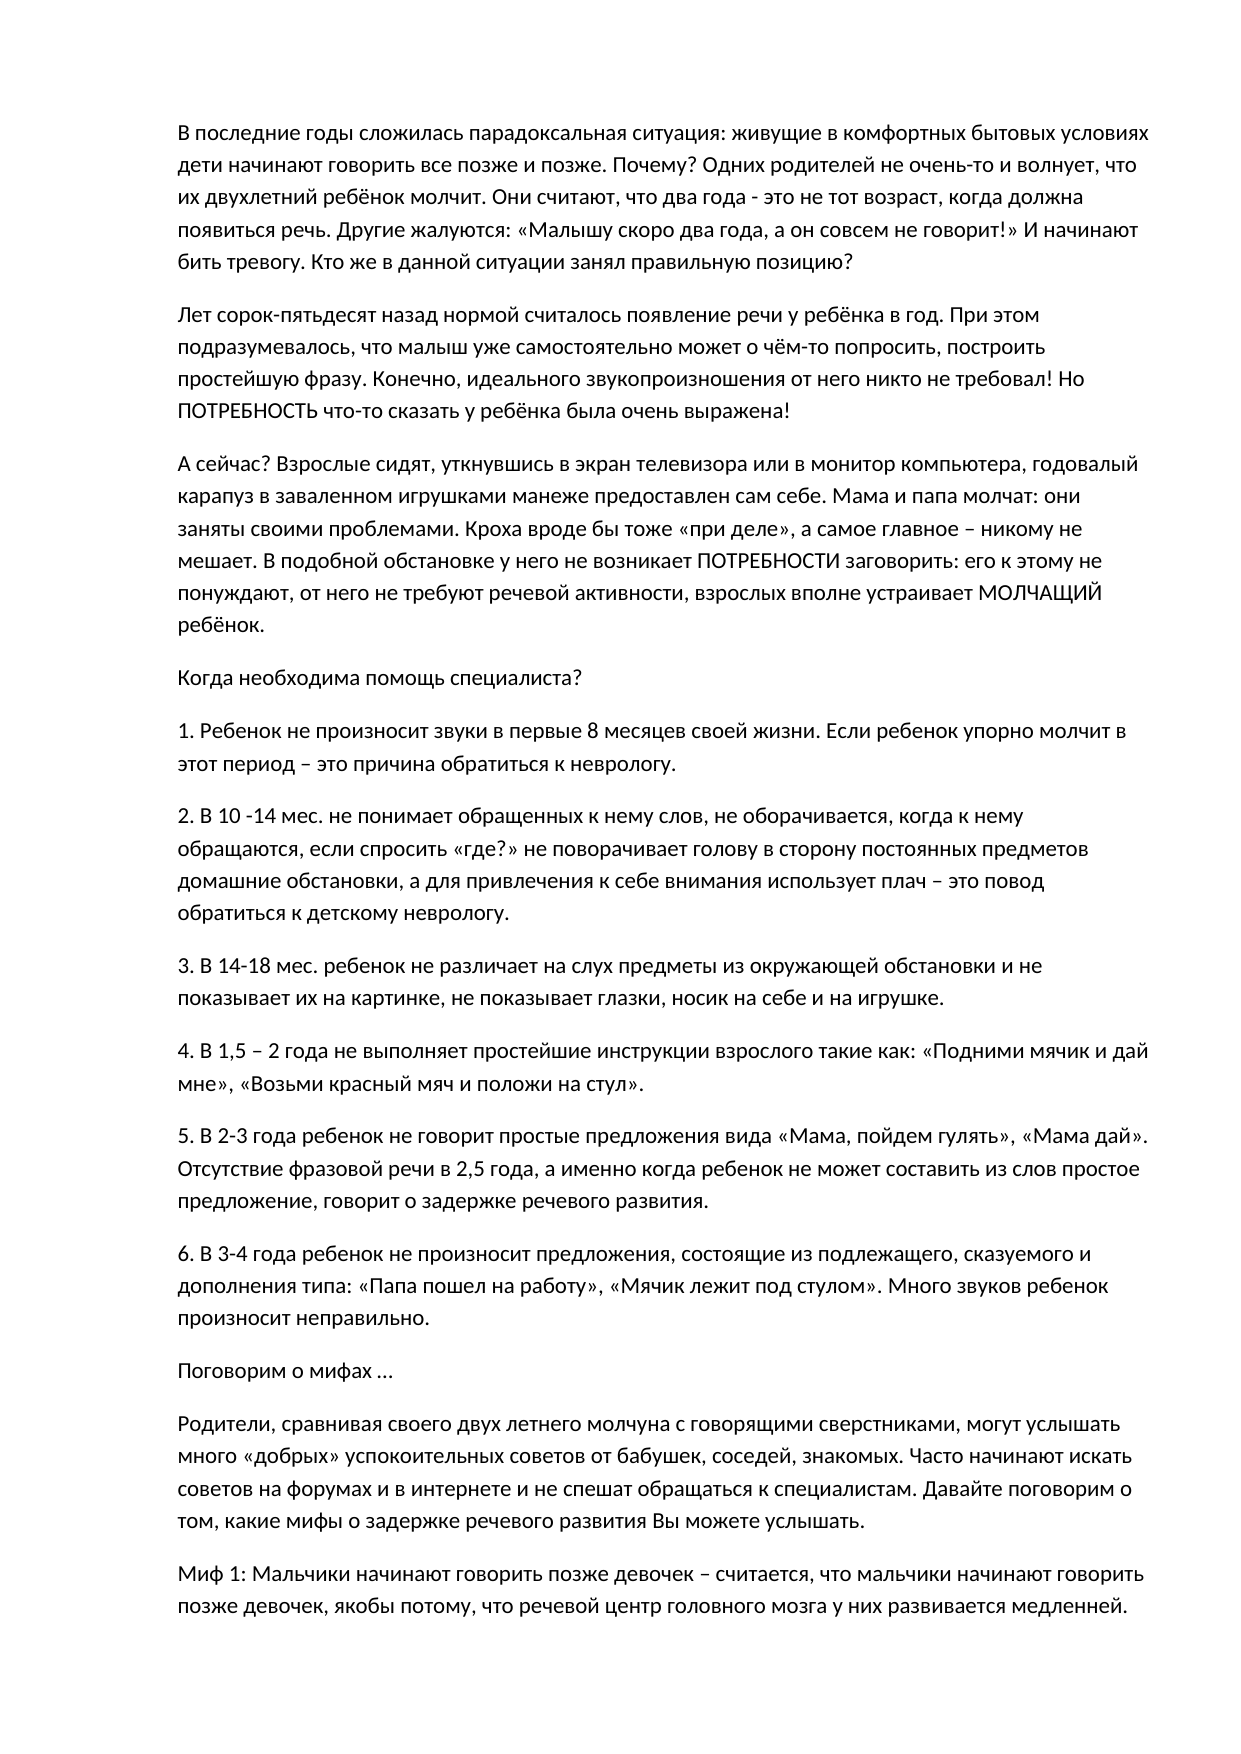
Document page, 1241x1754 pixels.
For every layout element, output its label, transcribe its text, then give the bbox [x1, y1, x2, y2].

text 3. В 14-18 мес. ребенок не различает на слух предметы из окружающей обстановки и не показывает их на картинке, не показывает глазки, носик на себе и на игрушке. [177, 951, 1152, 1011]
text Лет сорок-пятьдесят назад нормой считалось появление речи у ребёнка в год. При этом подразумевалось, что малыш уже самостоятельно может о чём-то попросить, построить простейшую фразу. Конечно, идеального звукопроизношения от него никто не требовал! Но ПОТРЕБНОСТЬ что-то сказать у ребёнка была очень выражена! [177, 300, 1152, 424]
text 1. Ребенок не произносит звуки в первые 8 месяцев своей жизни. Если ребенок упорно молчит в этот период – это причина обратиться к неврологу. [177, 716, 1152, 777]
text В последние годы сложилась парадоксальная ситуация: живущие в комфортных бытовых условиях дети начинают говорить все позже и позже. Почему? Одних родителей не очень-то и волнует, что их двухлетний ребёнок молчит. Они считают, что два года - это не тот возраст, когда должна появиться речь. Другие жалуются: «Малышу скоро два года, а он совсем не говорит!» И начинают бить тревогу. Кто же в данной ситуации занял правильную позицию? [177, 118, 1152, 275]
text 6. В 3-4 года ребенок не произносит предложения, состоящие из подлежащего, сказуемого и дополнения типа: «Папа пошел на работу», «Мячик лежит под стулом». Много звуков ребенок произносит неправильно. [177, 1239, 1152, 1331]
text А сейчас? Взрослые сидят, уткнувшись в экран телевизора или в монитор компьютера, годовалый карапуз в заваленном игрушками манеже предоставлен сам себе. Мама и папа молчат: они заняты своими проблемами. Кроха вроде бы тоже «при деле», а самое главное – никому не мешает. В подобной обстановке у него не возникает ПОТРЕБНОСТИ заговорить: его к этому не понуждают, от него не требуют речевой активности, взрослых вполне устраивает МОЛЧАЩИЙ ребёнок. [177, 449, 1152, 638]
text Когда необходима помощь специалиста? [177, 663, 1152, 691]
text 2. В 10 -14 мес. не понимает обращенных к нему слов, не оборачивается, когда к нему обращаются, если спросить «где?» не поворачивает голову в сторону постоянных предметов домашние обстановки, а для привлечения к себе внимания использует плач – это повод обратиться к детскому неврологу. [177, 802, 1152, 926]
text 4. В 1,5 – 2 года не выполняет простейшие инструкции взрослого такие как: «Подними мячик и дай мне», «Возьми красный мяч и положи на стул». [177, 1036, 1152, 1097]
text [177, 1559, 1152, 1619]
text Родители, сравнивая своего двух летнего молчуна с говорящими сверстниками, могут услышать много «добрых» успокоительных советов от бабушек, соседей, знакомых. Часто начинают искать советов на форумах и в интернете и не спешат обращаться к специалистам. Давайте поговорим о том, какие мифы о задержке речевого развития Вы можете услышать. [177, 1409, 1152, 1534]
text 5. В 2-3 года ребенок не говорит простые предложения вида «Мама, пойдем гулять», «Мама дай». Отсутствие фразовой речи в 2,5 года, а именно когда ребенок не может составить из слов простое предложение, говорит о задержке речевого развития. [177, 1122, 1152, 1214]
text Поговорим о мифах … [177, 1356, 1152, 1384]
